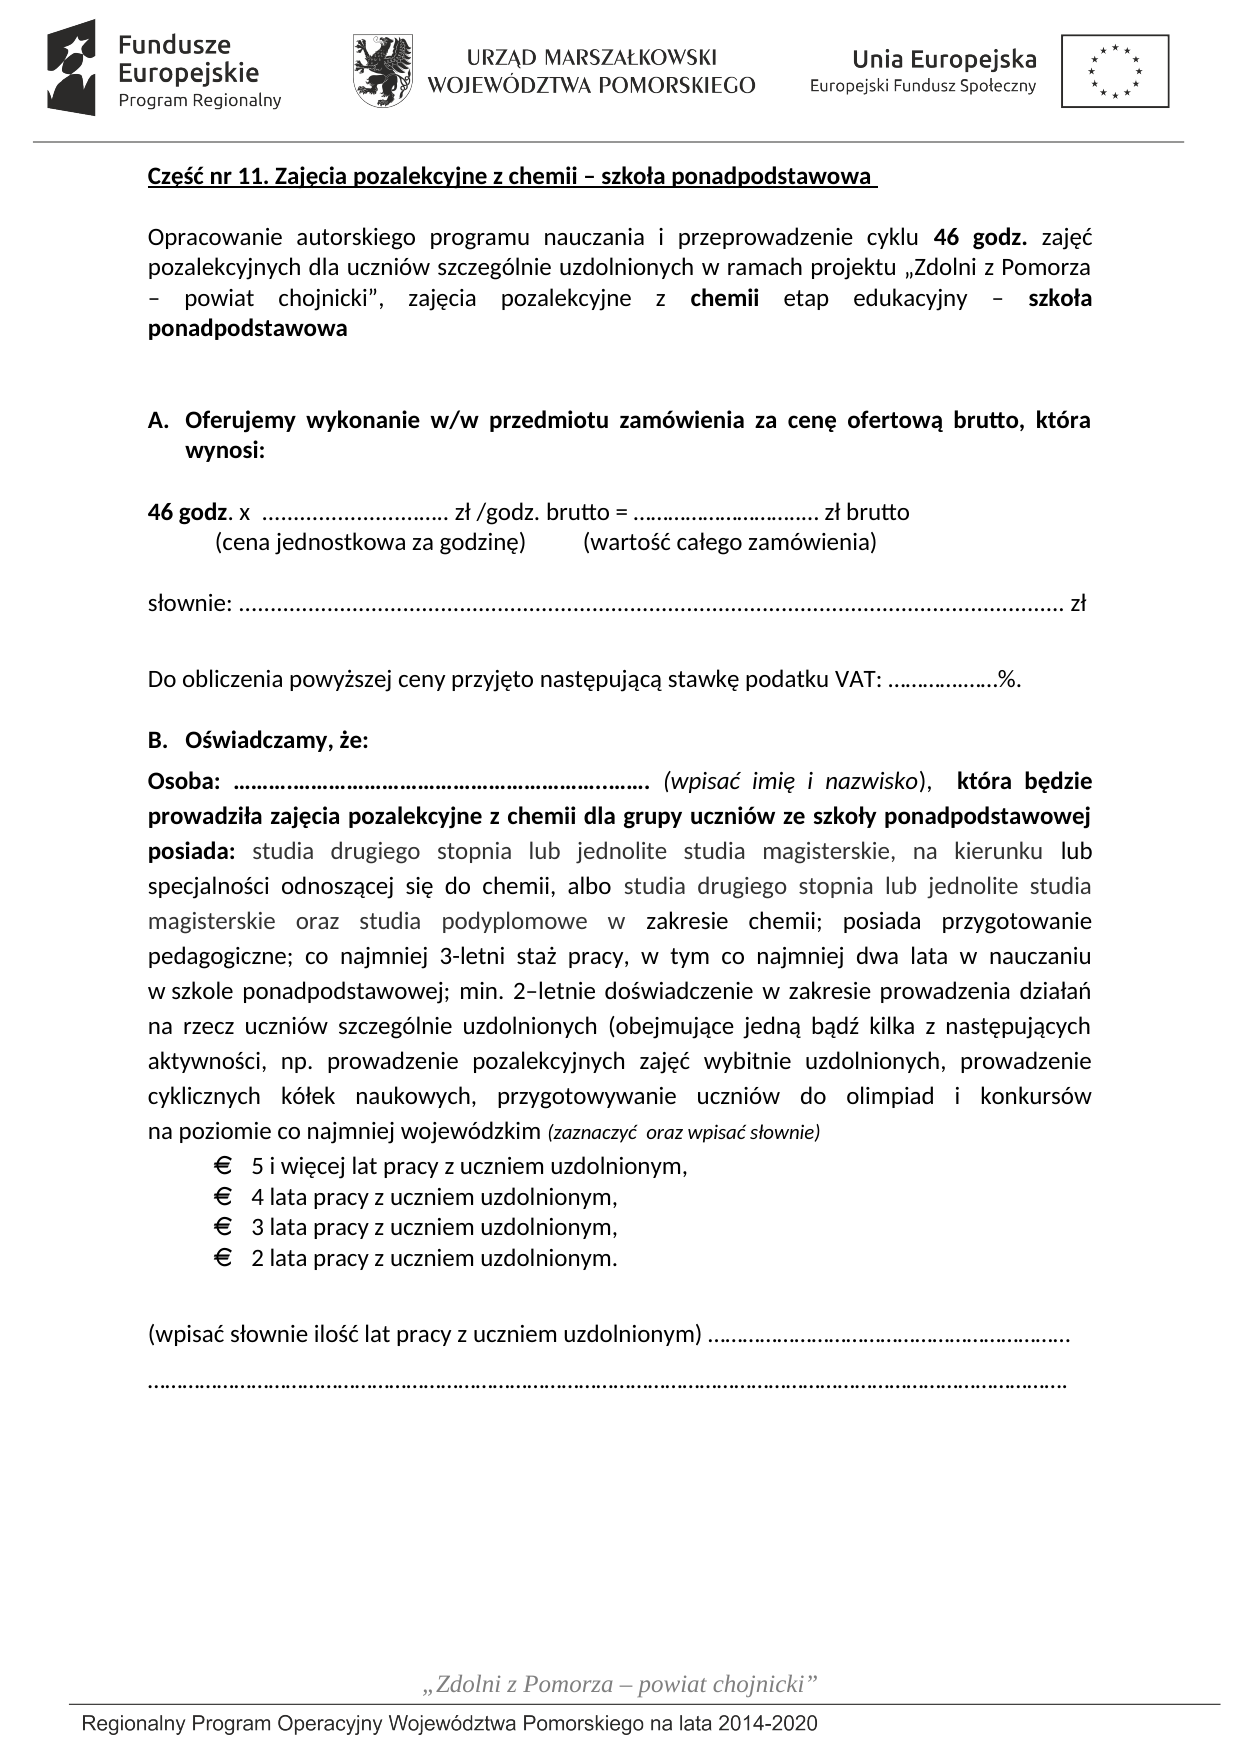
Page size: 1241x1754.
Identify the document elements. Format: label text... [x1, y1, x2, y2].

list 3 lata pracy z uczniem uzdolnionym, [213, 1212, 1093, 1242]
list 4 lata pracy z uczniem uzdolnionym, [213, 1181, 1093, 1212]
text Opracowanie autorskiego programu nauczania i przeprowadzenie cyklu 46 godz. zajęć pozalekcyjnych dla uczniów szczególnie uzdolnionych w ramach projektu „Zdolni z Pomorza – powiat chojnicki”, zajęcia pozalekcyjne z chemii etap edukacyjny – szkoła ponadpodstawowa [148, 221, 1093, 343]
list Oświadczamy, że: [148, 724, 1093, 755]
list 2 lata pracy z uczniem uzdolnionym. [213, 1242, 1093, 1273]
text 46 godz. x .........................….. zł /godz. brutto = ………………………..… zł brutto [148, 496, 1093, 526]
text słownie: ................................................................................................................................... zł [148, 587, 1093, 618]
picture [32, 18, 1185, 143]
text (cena jednostkowa za godzinę) (wartość całego zamówienia) [192, 526, 1093, 557]
text (wpisać słownie ilość lat pracy z uczniem uzdolnionym) ……………………………………………………… [148, 1318, 1093, 1349]
text Osoba: ……….……………………………………………..……. (wpisać imię i nazwisko), która będzie prowadziła zajęcia pozalekcyjne z chemii dla grupy uczniów ze szkoły ponadpodstawowej posiada: studia drugiego stopnia lub jednolite studia magisterskie, na kierunku lub specjalności odnoszącej się do chemii, albo studia drugiego stopnia lub jednolite studia magisterskie oraz studia podyplomowe w zakresie chemii; posiada przygotowanie pedagogiczne; co najmniej 3-letni staż pracy, w tym co najmniej dwa lata w nauczaniu w szkole ponadpodstawowej; min. 2–letnie doświadczenie w zakresie prowadzenia działań na rzecz uczniów szczególnie uzdolnionych (obejmujące jedną bądź kilka z następujących aktywności, np. prowadzenie pozalekcyjnych zajęć wybitnie uzdolnionych, prowadzenie cyklicznych kółek naukowych, przygotowywanie uczniów do olimpiad i konkursów na poziomie co najmniej wojewódzkim (zaznaczyć oraz wpisać słownie) [148, 766, 1093, 1146]
picture [68, 1703, 1221, 1735]
text Część nr 11. Zajęcia pozalekcyjne z chemii – szkoła ponadpodstawowa [148, 160, 1093, 191]
text ……………………………………………………………………………………………………………………………………………. [148, 1364, 1093, 1394]
text Do obliczenia powyższej ceny przyjęto następującą stawkę podatku VAT: ………….……%. [148, 663, 1093, 694]
list Oferujemy wykonanie w/w przedmiotu zamówienia za cenę ofertową brutto, która wynosi: [148, 404, 1093, 465]
list 5 i więcej lat pracy z uczniem uzdolnionym, [213, 1151, 1093, 1181]
